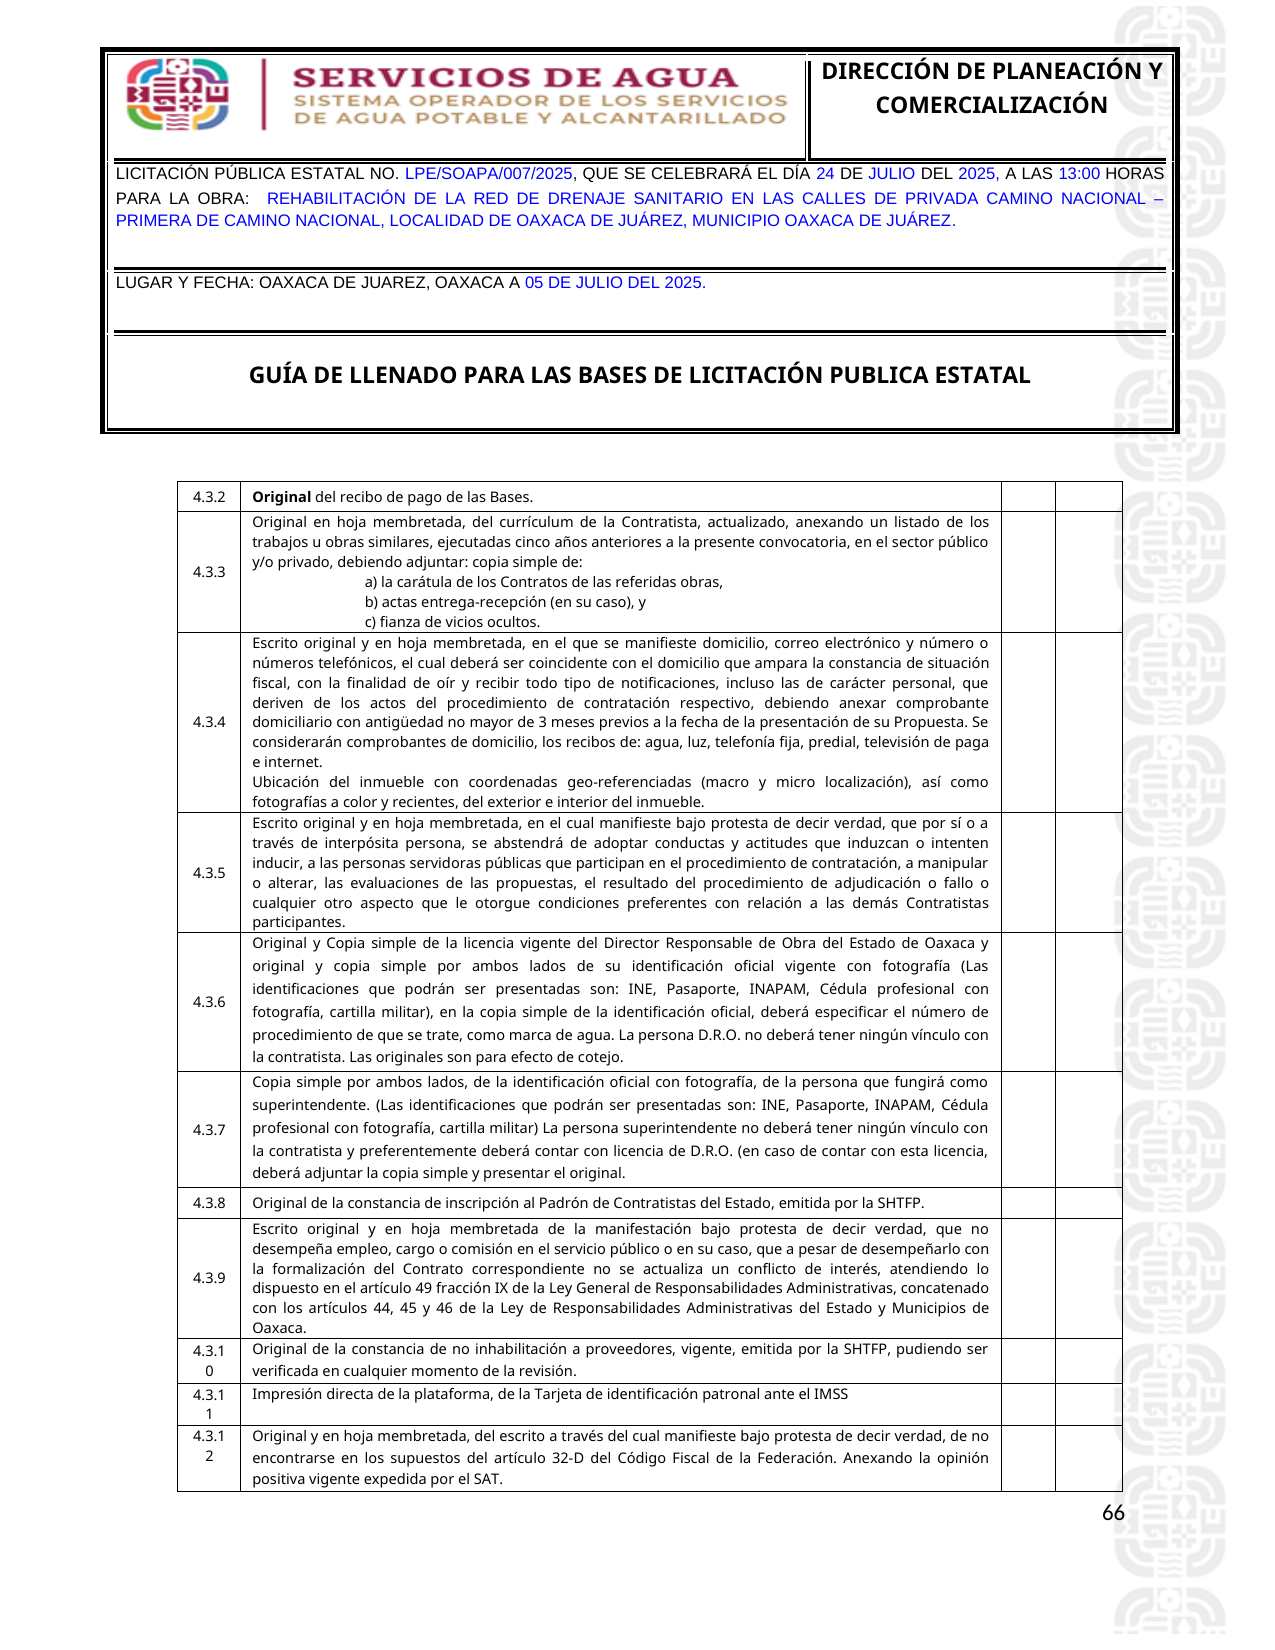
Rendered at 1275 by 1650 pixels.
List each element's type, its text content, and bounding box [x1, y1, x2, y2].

table_cell [1002, 512, 1055, 632]
table_cell [1056, 1426, 1122, 1491]
table_cell Escrito original y en hoja membretada, en el cual manifieste bajo protesta de decir verdad, que por sí o a través de interpósita persona, se abstendrá de adoptar conductas y actitudes que induzcan o intenten inducir, a las personas servidoras públicas que participan en el procedimiento de contratación, a manipular o alterar, las evaluaciones de las propuestas, el resultado del procedimiento de adjudicación o fallo o cualquier otro aspecto que le otorgue condiciones preferentes con relación a las demás Contratistas participantes. [241, 813, 1001, 932]
table_cell [1002, 933, 1055, 1071]
table_cell 4.3.10 [178, 1339, 240, 1382]
table_cell 4.3.12 [178, 1426, 240, 1491]
picture [1099, 52, 1175, 432]
table_cell [1056, 1219, 1122, 1338]
table_cell Copia simple por ambos lados, de la identificación oficial con fotografía, de la persona que fungirá como superintendente. (Las identificaciones que podrán ser presentadas son: INE, Pasaporte, INAPAM, Cédula profesional con fotografía, cartilla militar) La persona superintendente no deberá tener ningún vínculo con la contratista y preferentemente deberá contar con licencia de D.R.O. (en caso de contar con esta licencia, deberá adjuntar la copia simple y presentar el original. [241, 1072, 1001, 1187]
table_cell [1056, 933, 1122, 1071]
table_cell [1056, 512, 1122, 632]
table_cell 4.3.4 [178, 633, 240, 812]
table_cell Impresión directa de la plataforma, de la Tarjeta de identificación patronal ante el IMSS [241, 1384, 1001, 1425]
table_cell [1056, 633, 1122, 812]
table_cell 4.3.5 [178, 813, 240, 932]
table_cell [1056, 813, 1122, 932]
table_cell [1002, 1219, 1055, 1338]
table_cell 4.3.7 [178, 1072, 240, 1187]
table_cell Original del recibo de pago de las Bases. [241, 482, 1001, 511]
table_cell [1002, 1384, 1055, 1425]
table_cell Original y Copia simple de la licencia vigente del Director Responsable de Obra del Estado de Oaxaca y original y copia simple por ambos lados de su identificación oficial vigente con fotografía (Las identificaciones que podrán ser presentadas son: INE, Pasaporte, INAPAM, Cédula profesional con fotografía, cartilla militar), en la copia simple de la identificación oficial, deberá especificar el número de procedimiento de que se trate, como marca de agua. La persona D.R.O. no deberá tener ningún vínculo con la contratista. Las originales son para efecto de cotejo. [241, 933, 1001, 1071]
table_cell [1002, 633, 1055, 812]
table_cell Escrito original y en hoja membretada de la manifestación bajo protesta de decir verdad, que no desempeña empleo, cargo o comisión en el servicio público o en su caso, que a pesar de desempeñarlo con la formalización del Contrato correspondiente no se actualiza un conflicto de interés, atendiendo lo dispuesto en el artículo 49 fracción IX de la Ley General de Responsabilidades Administrativas, concatenado con los artículos 44, 45 y 46 de la Ley de Responsabilidades Administrativas del Estado y Municipios de Oaxaca. [241, 1219, 1001, 1338]
table_cell 4.3.8 [178, 1188, 240, 1218]
table_cell 4.3.2 [178, 482, 240, 511]
picture [1099, 6, 1229, 1634]
table_cell 4.3.6 [178, 933, 240, 1071]
table_cell [1056, 1072, 1122, 1187]
table_cell [1056, 1188, 1122, 1218]
table_cell [1056, 1339, 1122, 1382]
table_cell Original en hoja membretada, del currículum de la Contratista, actualizado, anexando un listado de los trabajos u obras similares, ejecutadas cinco años anteriores a la presente convocatoria, en el sector público y/o privado, debiendo adjuntar: copia simple de: a) la carátula de los Contratos de las referidas obras, b) actas entrega-recepción (en su caso), y c) fianza de vicios ocultos. [241, 512, 1001, 632]
table_cell [1002, 1426, 1055, 1491]
table_cell [1056, 1384, 1122, 1425]
table_cell [1002, 1339, 1055, 1382]
table_cell Original de la constancia de no inhabilitación a proveedores, vigente, emitida por la SHTFP, pudiendo ser verificada en cualquier momento de la revisión. [241, 1339, 1001, 1382]
table_cell [1002, 1188, 1055, 1218]
picture [122, 55, 796, 143]
table_cell [1002, 482, 1055, 511]
table_cell 4.3.3 [178, 512, 240, 632]
table_cell [1002, 1072, 1055, 1187]
table_cell 4.3.9 [178, 1219, 240, 1338]
table_cell 4.3.11 [178, 1384, 240, 1425]
table_cell [1056, 482, 1122, 511]
table_cell [1002, 813, 1055, 932]
table_cell Original de la constancia de inscripción al Padrón de Contratistas del Estado, emitida por la SHTFP. [241, 1188, 1001, 1218]
table_cell Escrito original y en hoja membretada, en el que se manifieste domicilio, correo electrónico y número o números telefónicos, el cual deberá ser coincidente con el domicilio que ampara la constancia de situación fiscal, con la finalidad de oír y recibir todo tipo de notificaciones, incluso las de carácter personal, que deriven de los actos del procedimiento de contratación respectivo, debiendo anexar comprobante domiciliario con antigüedad no mayor de 3 meses previos a la fecha de la presentación de su Propuesta. Se considerarán comprobantes de domicilio, los recibos de: agua, luz, telefonía fija, predial, televisión de paga e internet. Ubicación del inmueble con coordenadas geo-referenciadas (macro y micro localización), así como fotografías a color y recientes, del exterior e interior del inmueble. [241, 633, 1001, 812]
